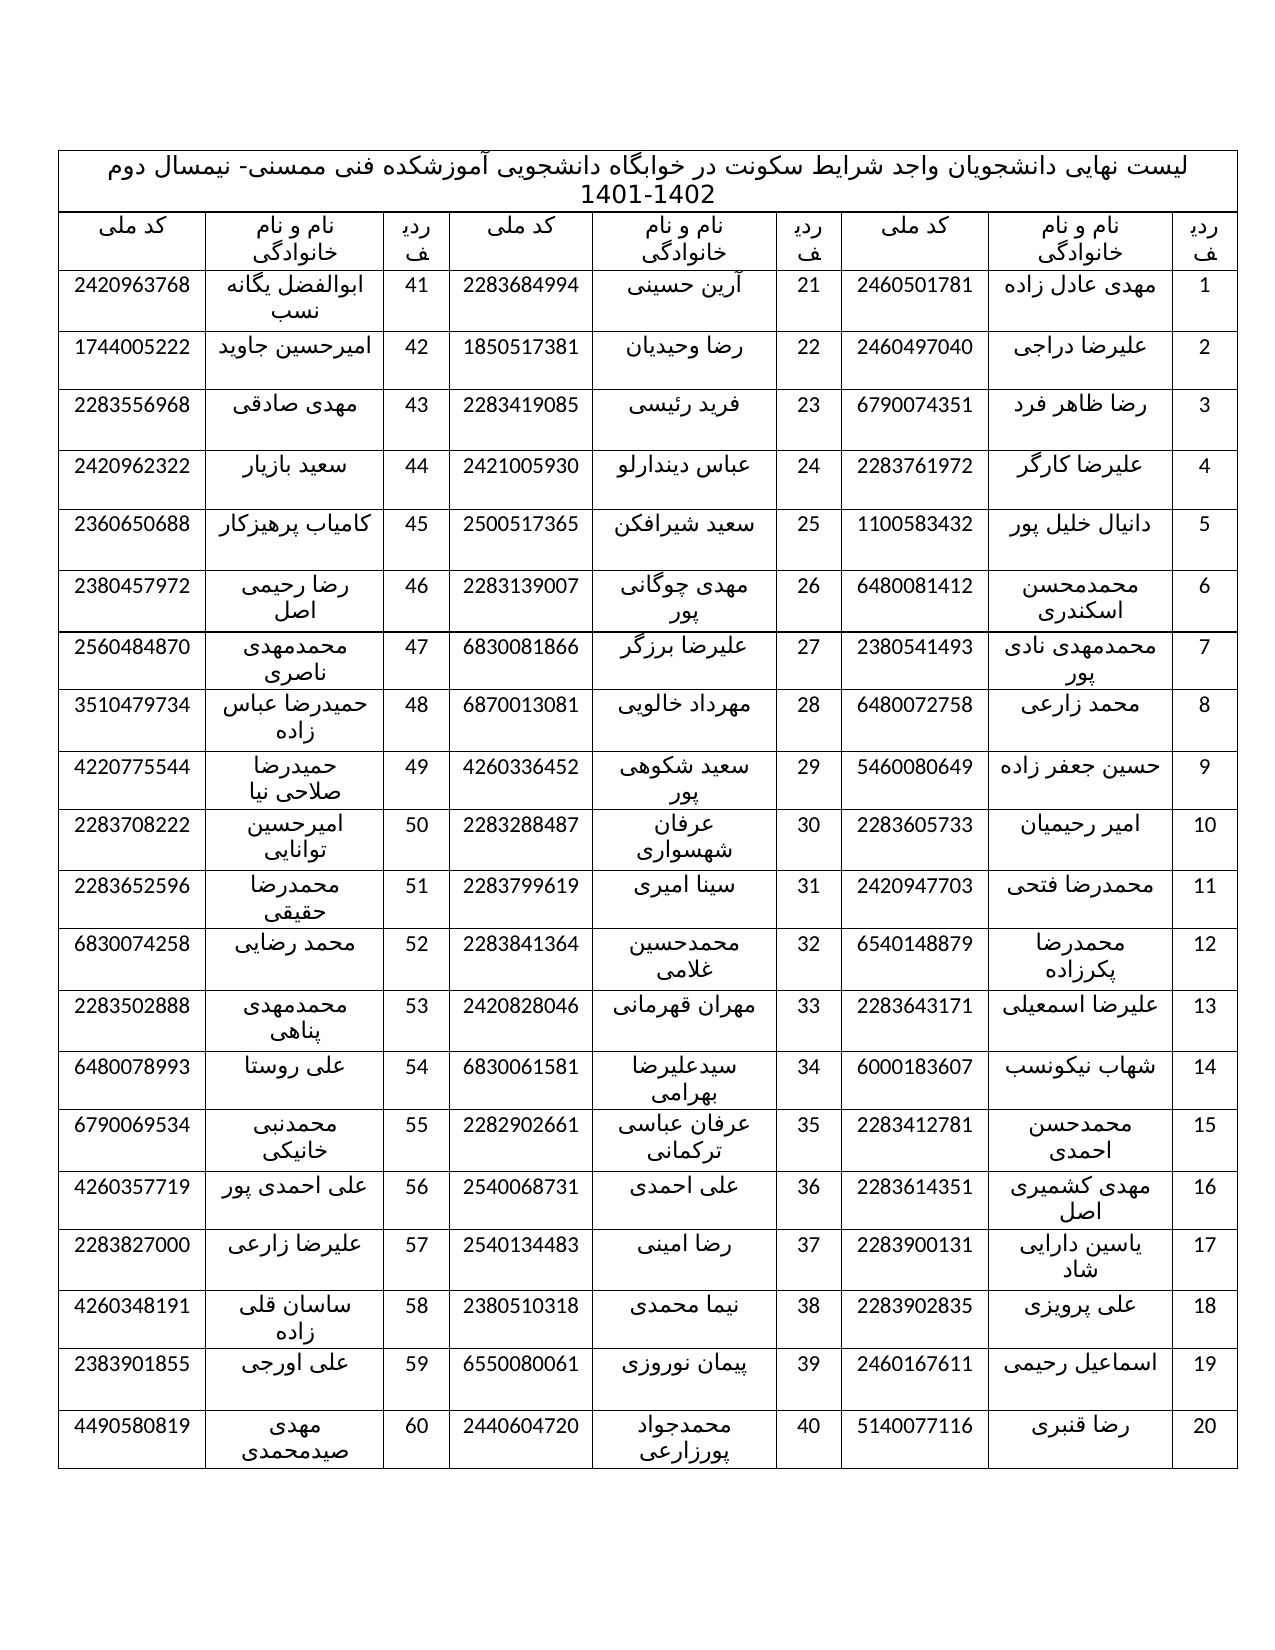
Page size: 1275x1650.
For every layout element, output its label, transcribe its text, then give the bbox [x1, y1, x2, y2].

table_cell حمیدرضا صلاحی نیا [206, 752, 383, 809]
table_cell 2283614351 [842, 1172, 988, 1229]
table_cell 40 [777, 1411, 841, 1468]
table_cell 17 [1173, 1230, 1237, 1290]
table_cell حسین جعفر زاده [989, 752, 1172, 809]
table_cell محمدمهدی نادی پور [989, 633, 1172, 689]
table_cell 2283902835 [842, 1291, 988, 1348]
table_cell 2360650688 [59, 510, 205, 570]
table_cell محمد رضایی [206, 929, 383, 990]
table_cell علیرضا دراجی [989, 332, 1172, 389]
table_cell مهدی صادقی [206, 390, 383, 450]
table_cell 43 [384, 390, 449, 450]
table_cell 51 [384, 871, 449, 928]
table_cell حمیدرضا عباس زاده [206, 690, 383, 751]
table_cell 2420963768 [59, 271, 205, 331]
table_cell 20 [1173, 1411, 1237, 1468]
table_cell 52 [384, 929, 449, 990]
table_cell محمد زارعی [989, 690, 1172, 751]
table_cell مهرداد خالویی [593, 690, 776, 751]
table_cell 2283684994 [450, 271, 592, 331]
table_cell 2 [1173, 332, 1237, 389]
table_cell 1 [1173, 271, 1237, 331]
table_cell 48 [384, 690, 449, 751]
table_cell 2420947703 [842, 871, 988, 928]
table_cell ساسان قلی زاده [206, 1291, 383, 1348]
table_cell نام و نام خانوادگی [593, 213, 776, 269]
table_cell نام و نام خانوادگی [989, 213, 1172, 269]
table_cell 27 [777, 633, 841, 689]
table_cell 2283412781 [842, 1110, 988, 1171]
table_cell 49 [384, 752, 449, 809]
table_cell 37 [777, 1230, 841, 1290]
table_cell علیرضا اسمعیلی [989, 991, 1172, 1051]
table_cell 2380510318 [450, 1291, 592, 1348]
table_cell محمدرضا فتحی [989, 871, 1172, 928]
table_header لیست نهایی دانشجویان واجد شرایط سکونت در خوابگاه دانشجویی آموزشکده فنی ممسنی- نیمسال دوم 1402-1401 [59, 151, 1237, 211]
table_cell 2460497040 [842, 332, 988, 389]
table_cell 41 [384, 271, 449, 331]
table_cell علیرضا کارگر [989, 451, 1172, 508]
table_cell 1850517381 [450, 332, 592, 389]
table_cell سینا امیری [593, 871, 776, 928]
table_cell 2460167611 [842, 1349, 988, 1410]
table_cell 2283556968 [59, 390, 205, 450]
table_cell 47 [384, 633, 449, 689]
table_cell 2540134483 [450, 1230, 592, 1290]
table_cell علی احمدی [593, 1172, 776, 1229]
table_cell رضا رحیمی اصل [206, 571, 383, 631]
table_cell 2421005930 [450, 451, 592, 508]
table_cell مهدی کشمیری اصل [989, 1172, 1172, 1229]
table_cell محمدرضا حقیقی [206, 871, 383, 928]
table_cell 6790069534 [59, 1110, 205, 1171]
table_cell مهدی چوگانی پور [593, 571, 776, 631]
table_cell 2283708222 [59, 810, 205, 870]
table_cell 2283841364 [450, 929, 592, 990]
table_cell محمدمهدی پناهی [206, 991, 383, 1051]
table_cell 58 [384, 1291, 449, 1348]
table_cell شهاب نیکونسب [989, 1052, 1172, 1109]
table_cell 2283502888 [59, 991, 205, 1051]
table_cell 34 [777, 1052, 841, 1109]
table_cell نام و نام خانوادگی [206, 213, 383, 269]
table_cell رضا قنبری [989, 1411, 1172, 1468]
table_cell کد ملی [450, 213, 592, 269]
table_cell 55 [384, 1110, 449, 1171]
table_cell 23 [777, 390, 841, 450]
table_cell محمدحسین غلامی [593, 929, 776, 990]
table_cell 13 [1173, 991, 1237, 1051]
table_cell رضا امینی [593, 1230, 776, 1290]
table_cell 39 [777, 1349, 841, 1410]
table_cell 2420828046 [450, 991, 592, 1051]
table_cell 2283761972 [842, 451, 988, 508]
table_cell 28 [777, 690, 841, 751]
table_cell علی پرویزی [989, 1291, 1172, 1348]
table_cell عرفان عباسی ترکمانی [593, 1110, 776, 1171]
table_cell 54 [384, 1052, 449, 1109]
table_cell فرید رئیسی [593, 390, 776, 450]
table_cell محمدجواد پورزارعی [593, 1411, 776, 1468]
table_cell محمدمهدی ناصری [206, 633, 383, 689]
table_cell 7 [1173, 633, 1237, 689]
table_cell 2283827000 [59, 1230, 205, 1290]
table_cell علی احمدی پور [206, 1172, 383, 1229]
table_cell 2283900131 [842, 1230, 988, 1290]
table_cell 3 [1173, 390, 1237, 450]
table_cell 16 [1173, 1172, 1237, 1229]
table_cell 35 [777, 1110, 841, 1171]
table_cell 2560484870 [59, 633, 205, 689]
table_cell 5 [1173, 510, 1237, 570]
table_cell 2283419085 [450, 390, 592, 450]
table_cell 4260336452 [450, 752, 592, 809]
table_cell 2380457972 [59, 571, 205, 631]
table_cell علیرضا برزگر [593, 633, 776, 689]
table_cell 10 [1173, 810, 1237, 870]
table_cell محمدنبی خانیکی [206, 1110, 383, 1171]
table_cell 32 [777, 929, 841, 990]
table_cell کد ملی [59, 213, 205, 269]
table_cell 6000183607 [842, 1052, 988, 1109]
table_cell یاسین دارایی شاد [989, 1230, 1172, 1290]
table_cell 4260357719 [59, 1172, 205, 1229]
table_cell ردیف [1173, 213, 1237, 269]
table_cell 6830081866 [450, 633, 592, 689]
table_cell رضا ظاهر فرد [989, 390, 1172, 450]
table_cell 25 [777, 510, 841, 570]
table_cell 14 [1173, 1052, 1237, 1109]
table_cell 12 [1173, 929, 1237, 990]
table_cell امیرحسین توانایی [206, 810, 383, 870]
table_cell نیما محمدی [593, 1291, 776, 1348]
table_cell ردیف [777, 213, 841, 269]
table_cell 4 [1173, 451, 1237, 508]
table_cell 36 [777, 1172, 841, 1229]
table_cell 5460080649 [842, 752, 988, 809]
table_cell 8 [1173, 690, 1237, 751]
table_cell 31 [777, 871, 841, 928]
table_cell 24 [777, 451, 841, 508]
table_cell 4260348191 [59, 1291, 205, 1348]
table_cell 50 [384, 810, 449, 870]
table_cell مهران قهرمانی [593, 991, 776, 1051]
table_cell 53 [384, 991, 449, 1051]
table_cell محمدرضا پکرزاده [989, 929, 1172, 990]
table_cell 30 [777, 810, 841, 870]
table_cell 44 [384, 451, 449, 508]
table_cell ابوالفضل یگانه نسب [206, 271, 383, 331]
table_cell 2282902661 [450, 1110, 592, 1171]
table_cell 57 [384, 1230, 449, 1290]
table_cell 4220775544 [59, 752, 205, 809]
table_cell 6830074258 [59, 929, 205, 990]
table_cell دانیال خلیل پور [989, 510, 1172, 570]
table_cell محمدحسن احمدی [989, 1110, 1172, 1171]
table_cell عباس دیندارلو [593, 451, 776, 508]
table_cell آرین حسینی [593, 271, 776, 331]
table_cell کد ملی [842, 213, 988, 269]
table_cell 6480078993 [59, 1052, 205, 1109]
table_cell علی اورجی [206, 1349, 383, 1410]
table_cell سیدعلیرضا بهرامی [593, 1052, 776, 1109]
table_cell 18 [1173, 1291, 1237, 1348]
table_cell 4490580819 [59, 1411, 205, 1468]
table_cell 1100583432 [842, 510, 988, 570]
table_cell 6 [1173, 571, 1237, 631]
table_cell علی روستا [206, 1052, 383, 1109]
table_cell امیر رحیمیان [989, 810, 1172, 870]
table_cell 2283652596 [59, 871, 205, 928]
table_cell اسماعیل رحیمی [989, 1349, 1172, 1410]
table_cell 6480081412 [842, 571, 988, 631]
table_cell محمدمحسن اسکندری [989, 571, 1172, 631]
table_cell 3510479734 [59, 690, 205, 751]
table_cell عرفان شهسواری [593, 810, 776, 870]
table_cell 6540148879 [842, 929, 988, 990]
table_cell 6830061581 [450, 1052, 592, 1109]
table_cell 2283139007 [450, 571, 592, 631]
table_cell 56 [384, 1172, 449, 1229]
table_cell 2383901855 [59, 1349, 205, 1410]
table_cell 2380541493 [842, 633, 988, 689]
table_cell 59 [384, 1349, 449, 1410]
table_cell 1744005222 [59, 332, 205, 389]
table_cell 5140077116 [842, 1411, 988, 1468]
table_cell امیرحسین جاوید [206, 332, 383, 389]
table_cell 11 [1173, 871, 1237, 928]
table_cell مهدی عادل زاده [989, 271, 1172, 331]
table_cell 2460501781 [842, 271, 988, 331]
table_cell سعید شکوهی پور [593, 752, 776, 809]
table_cell 2500517365 [450, 510, 592, 570]
table_cell سعید شیرافکن [593, 510, 776, 570]
table_cell رضا وحیدیان [593, 332, 776, 389]
table_cell ردیف [384, 213, 449, 269]
table_cell 26 [777, 571, 841, 631]
table_cell مهدی صیدمحمدی [206, 1411, 383, 1468]
table_cell 45 [384, 510, 449, 570]
table_cell 6550080061 [450, 1349, 592, 1410]
table_cell 2283799619 [450, 871, 592, 928]
table_cell 6790074351 [842, 390, 988, 450]
table_cell 38 [777, 1291, 841, 1348]
table_cell 33 [777, 991, 841, 1051]
table_cell 46 [384, 571, 449, 631]
table_cell 22 [777, 332, 841, 389]
table_cell 2540068731 [450, 1172, 592, 1229]
table_cell کامیاب پرهیزکار [206, 510, 383, 570]
table_cell 60 [384, 1411, 449, 1468]
table_cell 2283605733 [842, 810, 988, 870]
table_cell 6480072758 [842, 690, 988, 751]
table_cell 9 [1173, 752, 1237, 809]
table_cell 2283643171 [842, 991, 988, 1051]
table_cell 29 [777, 752, 841, 809]
table_cell پیمان نوروزی [593, 1349, 776, 1410]
table_cell 15 [1173, 1110, 1237, 1171]
table_cell 19 [1173, 1349, 1237, 1410]
table_cell 2440604720 [450, 1411, 592, 1468]
table_cell 21 [777, 271, 841, 331]
table_cell 2283288487 [450, 810, 592, 870]
table_cell سعید بازیار [206, 451, 383, 508]
table_cell علیرضا زارعی [206, 1230, 383, 1290]
table_cell 2420962322 [59, 451, 205, 508]
table_cell 42 [384, 332, 449, 389]
table_cell 6870013081 [450, 690, 592, 751]
